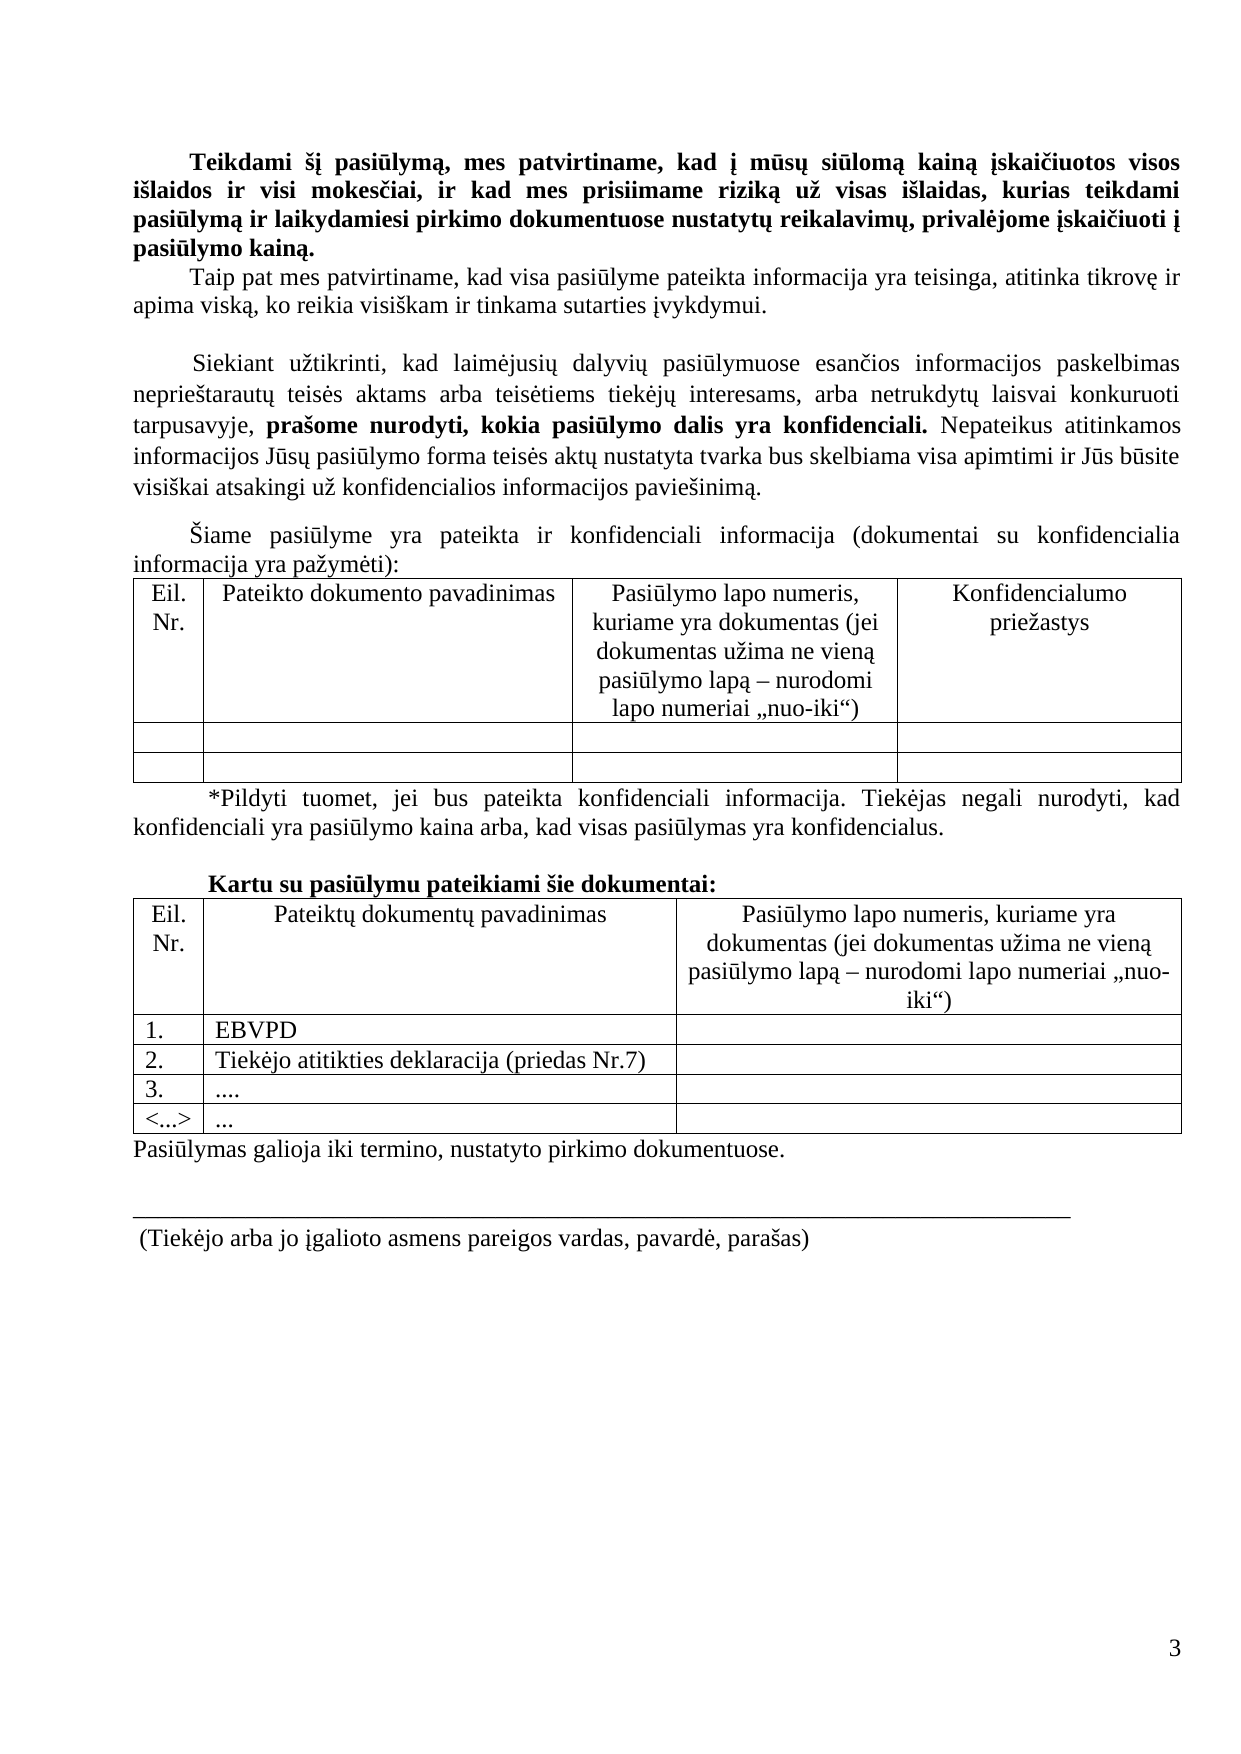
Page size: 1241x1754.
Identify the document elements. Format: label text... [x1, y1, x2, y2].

table_cell [573, 723, 897, 752]
table_cell [134, 753, 203, 782]
table_cell 3. [134, 1075, 203, 1103]
table_cell [677, 1075, 1181, 1103]
table_cell [677, 1045, 1181, 1073]
table_header Eil.Nr. [134, 579, 203, 722]
text Taip pat mes patvirtiname, kad visa pasiūlyme pateikta informacija yra teisinga, atitinka tikrovę ir apima viską, ko reikia visiškam ir tinkama sutarties įvykdymui. [133, 262, 1181, 319]
text (Tiekėjo arba jo įgalioto asmens pareigos vardas, pavardė, parašas) [133, 1223, 1181, 1251]
table_cell .... [204, 1075, 676, 1103]
table_header Pasiūlymo lapo numeris, kuriame yra dokumentas (jei dokumentas užima ne vieną pasiūlymo lapą – nurodomi lapo numeriai „nuo-iki“) [573, 579, 897, 722]
text *Pildyti tuomet, jei bus pateikta konfidenciali informacija. Tiekėjas negali nurodyti, kad konfidenciali yra pasiūlymo kaina arba, kad visas pasiūlymas yra konfidencialus. [133, 783, 1181, 840]
table_cell [204, 753, 572, 782]
table_cell [204, 723, 572, 752]
text ___________________________________________________________________________ [133, 1192, 1181, 1220]
table_header Eil.Nr. [134, 899, 203, 1014]
text Teikdami šį pasiūlymą, mes patvirtiname, kad į mūsų siūlomą kainą įskaičiuotos visos išlaidos ir visi mokesčiai, ir kad mes prisiimame riziką už visas išlaidas, kurias teikdami pasiūlymą ir laikydamiesi pirkimo dokumentuose nustatytų reikalavimų, privalėjome įskaičiuoti į pasiūlymo kainą. [133, 147, 1181, 262]
table_cell [898, 723, 1181, 752]
text Pasiūlymas galioja iki termino, nustatyto pirkimo dokumentuose. [133, 1134, 1181, 1163]
table_cell Tiekėjo atitikties deklaracija (priedas Nr.7) [204, 1045, 676, 1073]
text Kartu su pasiūlymu pateikiami šie dokumentai: [133, 869, 1181, 898]
table_cell [677, 1104, 1181, 1133]
table_header Pateiktų dokumentų pavadinimas [204, 899, 676, 1014]
table_cell [134, 723, 203, 752]
table_header Pateikto dokumento pavadinimas [204, 579, 572, 722]
text Šiame pasiūlyme yra pateikta ir konfidenciali informacija (dokumentai su konfidencialia informacija yra pažymėti): [133, 520, 1181, 577]
text Siekiant užtikrinti, kad laimėjusių dalyvių pasiūlymuose esančios informacijos paskelbimas neprieštarautų teisės aktams arba teisėtiems tiekėjų interesams, arba netrukdytų laisvai konkuruoti tarpusavyje, prašome nurodyti, kokia pasiūlymo dalis yra konfidenciali. Nepateikus atitinkamos informacijos Jūsų pasiūlymo forma teisės aktų nustatyta tvarka bus skelbiama visa apimtimi ir Jūs būsite visiškai atsakingi už konfidencialios informacijos paviešinimą. [133, 348, 1181, 501]
table_cell <...> [134, 1104, 203, 1133]
table_cell 2. [134, 1045, 203, 1073]
table_cell EBVPD [204, 1015, 676, 1044]
table_cell 1. [134, 1015, 203, 1044]
table_cell [677, 1015, 1181, 1044]
table_cell [898, 753, 1181, 782]
table_cell [573, 753, 897, 782]
table_header Pasiūlymo lapo numeris, kuriame yra dokumentas (jei dokumentas užima ne vieną pasiūlymo lapą – nurodomi lapo numeriai „nuo-iki“) [677, 899, 1181, 1014]
table_cell ... [204, 1104, 676, 1133]
table_header Konfidencialumo priežastys [898, 579, 1181, 722]
